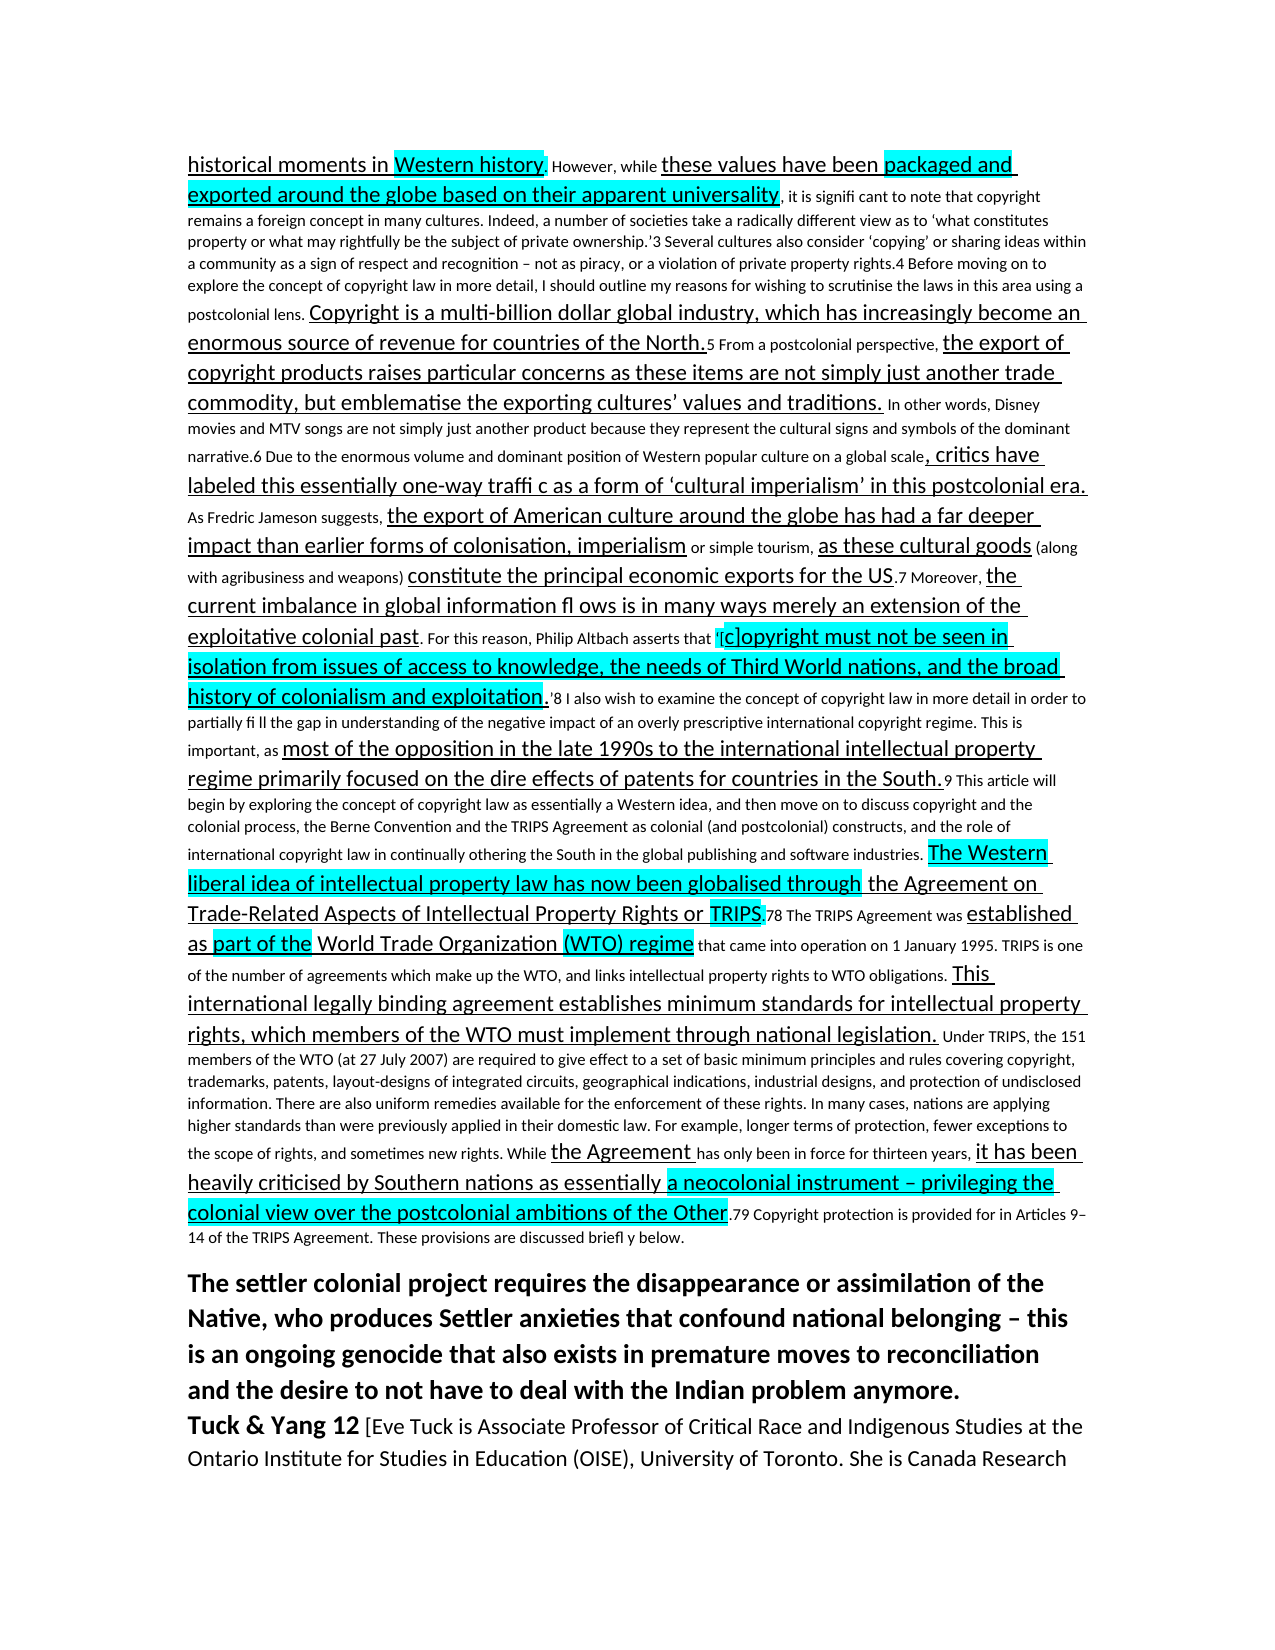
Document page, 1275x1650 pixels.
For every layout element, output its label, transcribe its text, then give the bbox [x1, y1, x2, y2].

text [187, 150, 1087, 495]
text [187, 1408, 1087, 1472]
subtitle The settler colonial project requires the disappearance or assimilation of the Native, who produces Settler anxieties that confound national belonging – this is an ongoing genocide that also exists in premature moves to reconciliation and the desire to not have to deal with the Indian problem anymore. [187, 1266, 1087, 1406]
